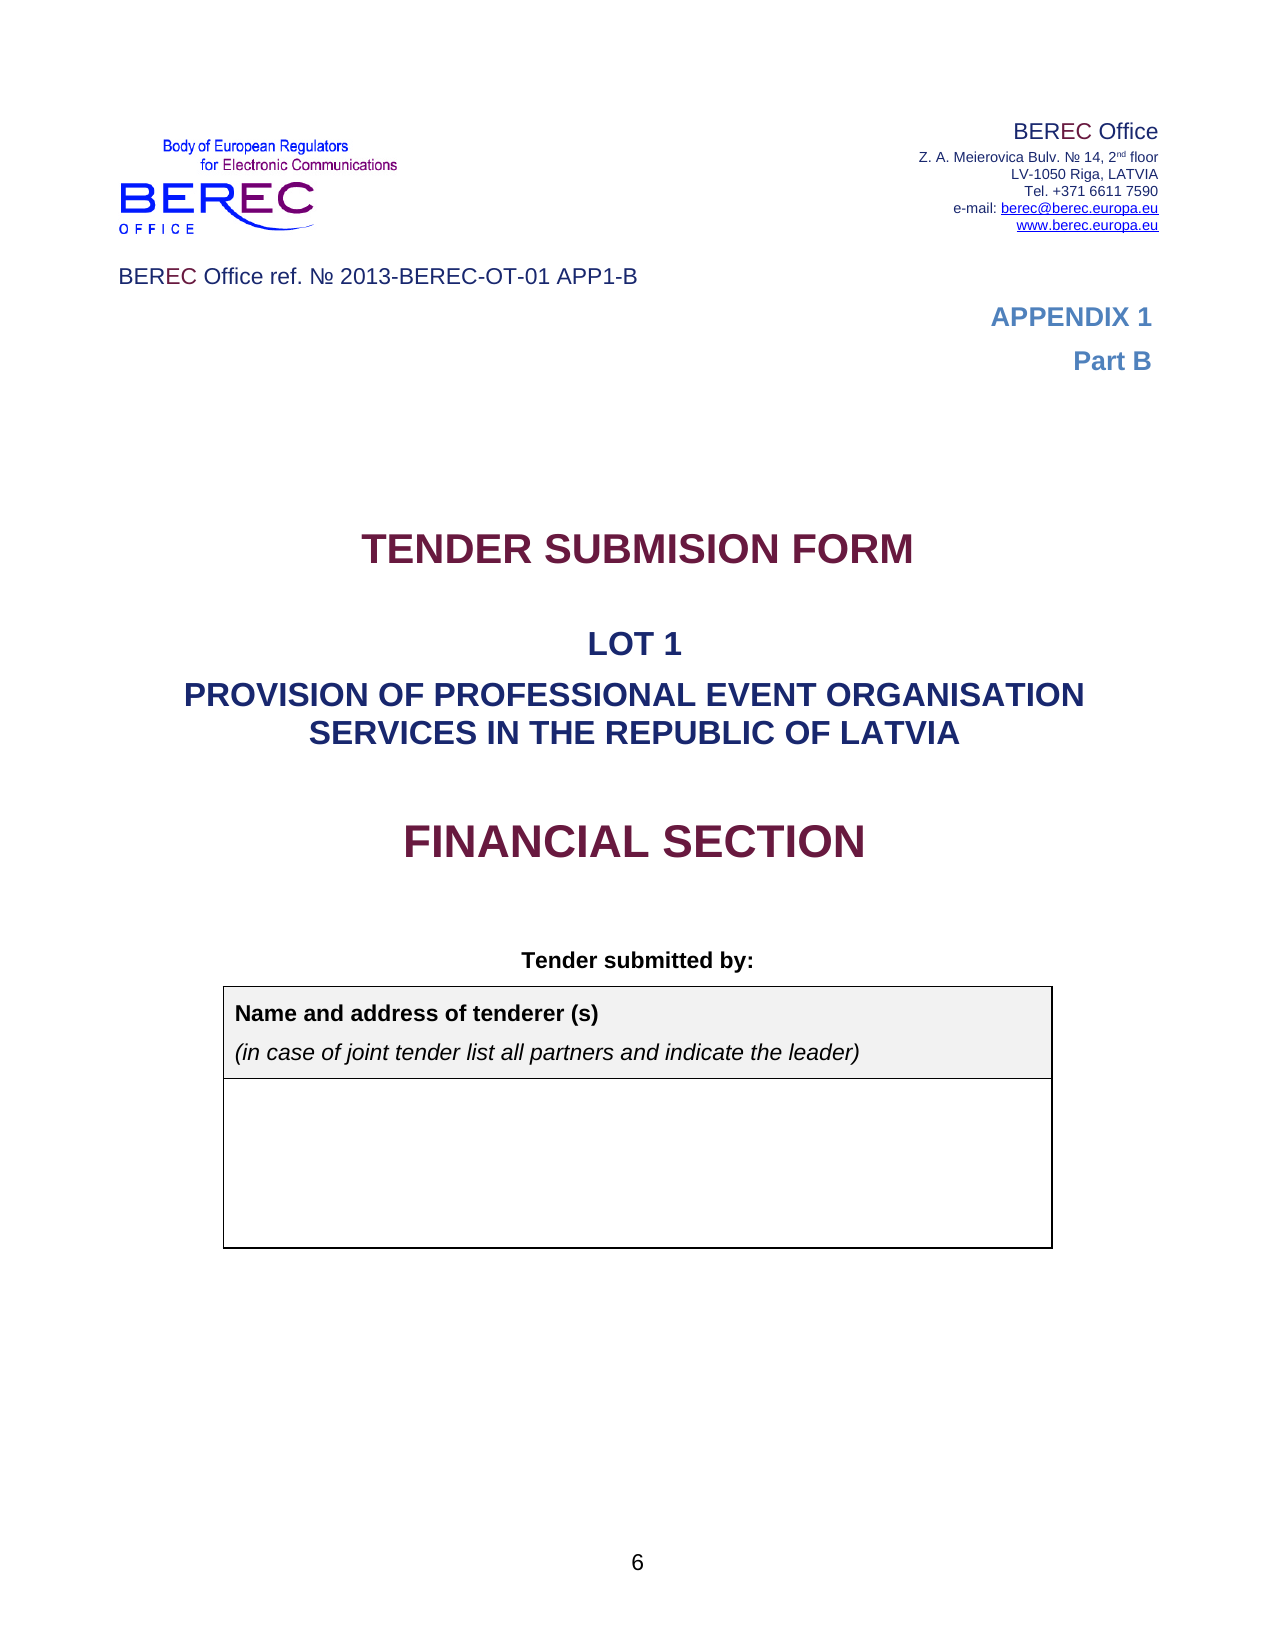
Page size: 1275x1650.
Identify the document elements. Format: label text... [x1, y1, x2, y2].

picture [118, 139, 397, 237]
text APPENDIX 1 [118, 301, 1152, 333]
subtitle TENDER SUBMISION FORM [118, 524, 1157, 572]
table_cell [224, 1079, 1051, 1247]
text BEREC Office ref. № 2013-BEREC-OT-01 APP1-B [118, 263, 1157, 289]
text Part B [118, 345, 1152, 376]
text provision of professional event organisation services in the Republic of Latvia [118, 674, 1151, 751]
text LOT 1 [118, 624, 1151, 662]
text FINANCIAL section [118, 815, 1151, 868]
table_header Name and address of tenderer (s) (in case of joint tender list all partners and indicate the leader) [224, 987, 1051, 1078]
text Tender submitted by: [118, 947, 1157, 973]
